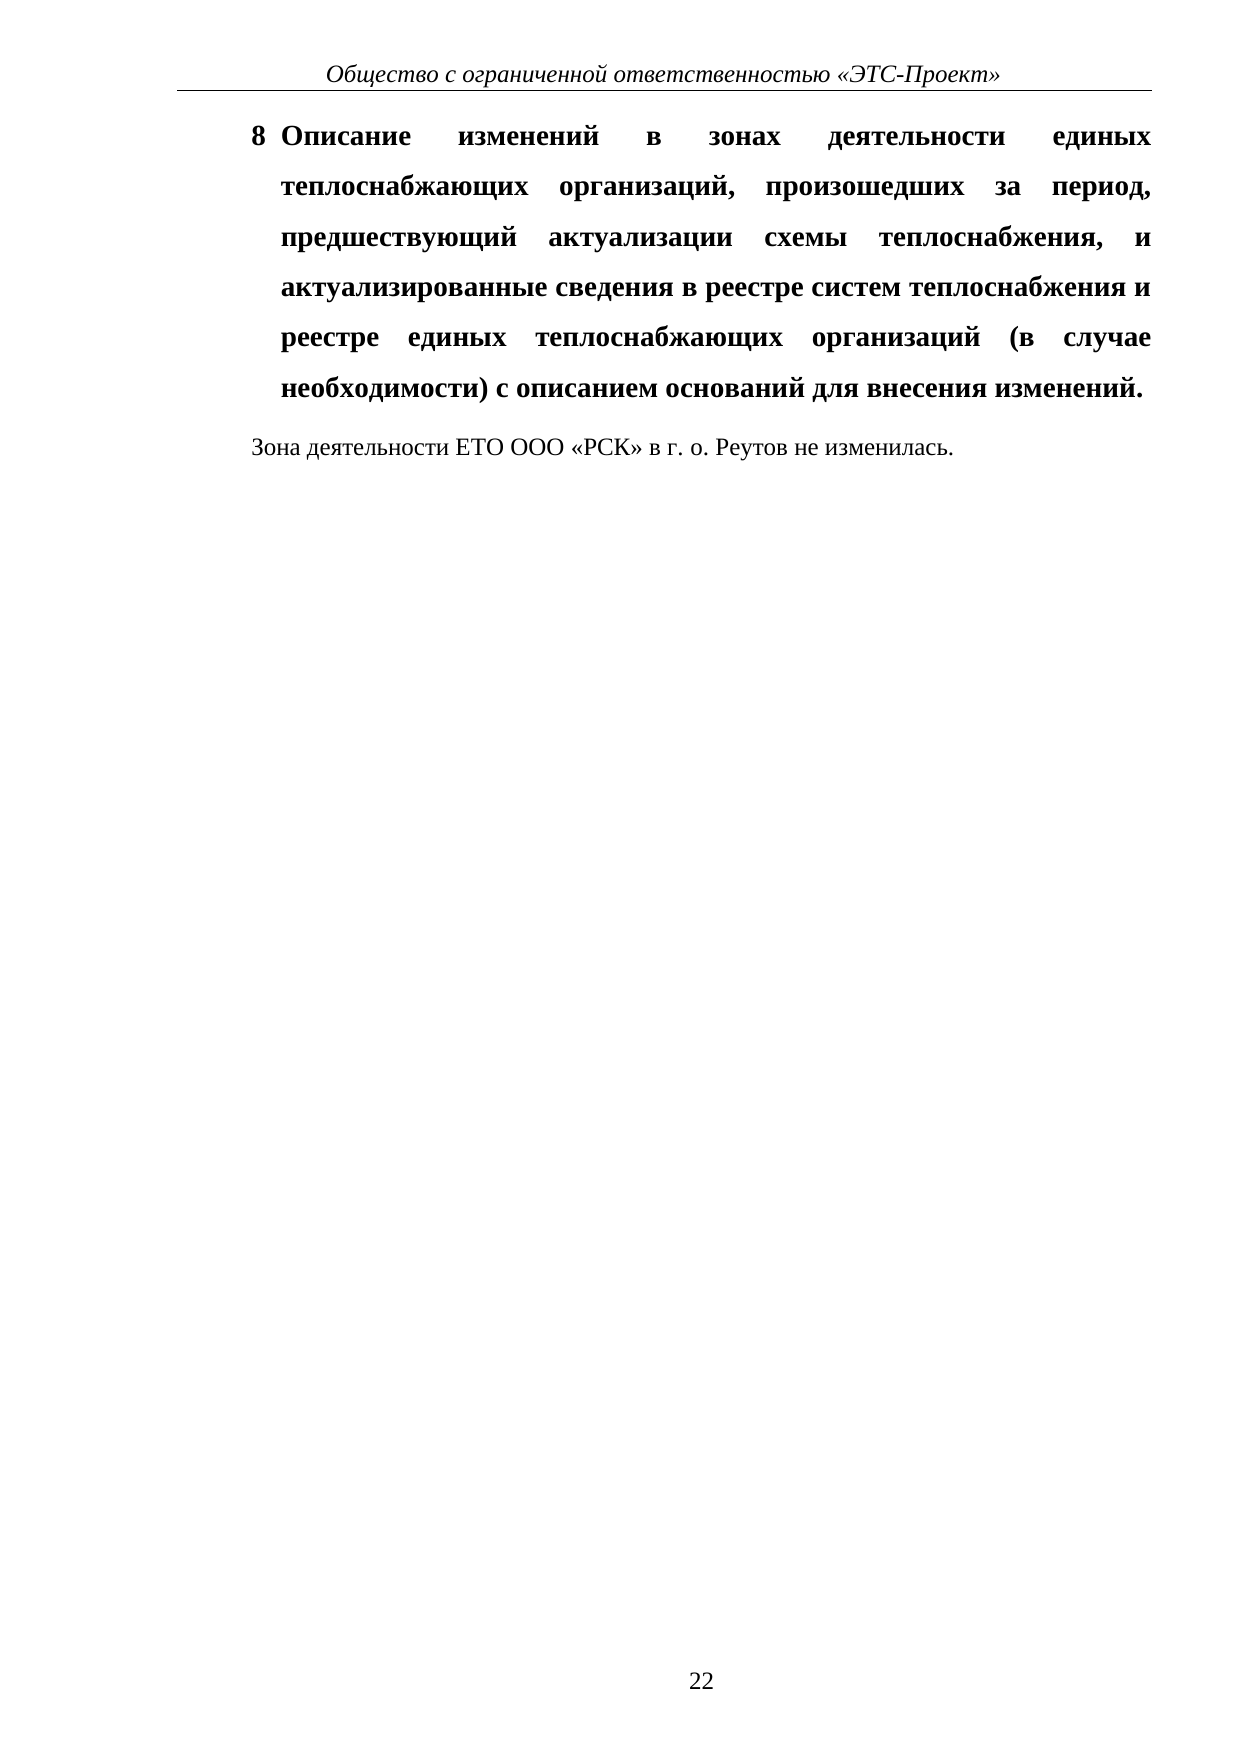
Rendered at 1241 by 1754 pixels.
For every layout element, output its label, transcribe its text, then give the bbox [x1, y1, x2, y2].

list Описание изменений в зонах деятельности единых теплоснабжающих организаций, произошедших за период, предшествующий актуализации схемы теплоснабжения, и актуализированные сведения в реестре систем теплоснабжения и реестре единых теплоснабжающих организаций (в случае необходимости) с описанием оснований для внесения изменений. [251, 118, 1152, 403]
text Зона деятельности ЕТО ООО «РСК» в г. о. Реутов не изменилась. [177, 432, 1152, 461]
